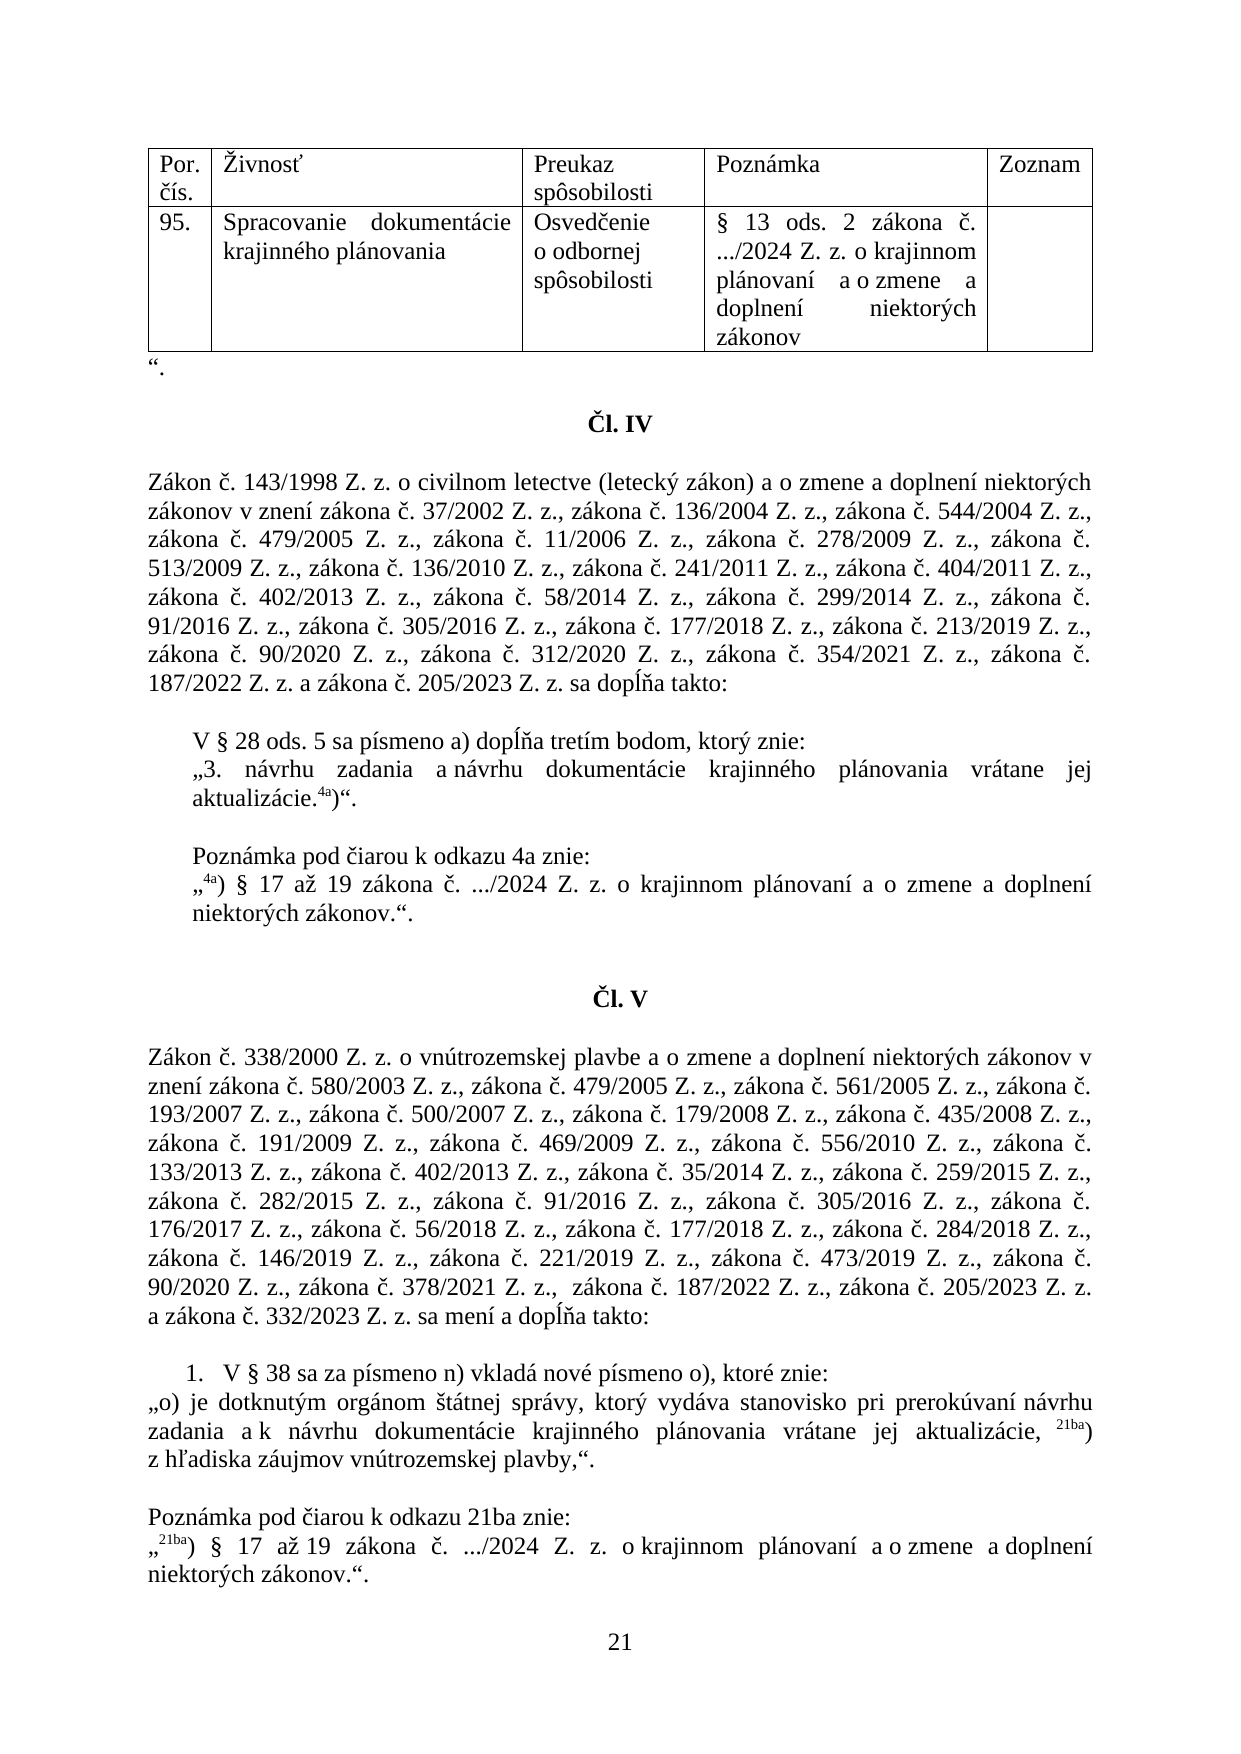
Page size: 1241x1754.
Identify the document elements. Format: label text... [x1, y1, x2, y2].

list V § 38 sa za písmeno n) vkladá nové písmeno o), ktoré znie: [185, 1358, 1093, 1387]
table_header Preukaz spôsobilosti [523, 149, 704, 206]
text Čl. IV [148, 409, 1093, 438]
text „21ba) § 17 až 19 zákona č. .../2024 Z. z. o krajinnom plánovaní a o zmene a doplnení niektorých zákonov.“. [148, 1531, 1093, 1588]
text Zákon č. 338/2000 Z. z. o vnútrozemskej plavbe a o zmene a doplnení niektorých zákonov v znení zákona č. 580/2003 Z. z., zákona č. 479/2005 Z. z., zákona č. 561/2005 Z. z., zákona č. 193/2007 Z. z., zákona č. 500/2007 Z. z., zákona č. 179/2008 Z. z., zákona č. 435/2008 Z. z., zákona č. 191/2009 Z. z., zákona č. 469/2009 Z. z., zákona č. 556/2010 Z. z., zákona č. 133/2013 Z. z., zákona č. 402/2013 Z. z., zákona č. 35/2014 Z. z., zákona č. 259/2015 Z. z., zákona č. 282/2015 Z. z., zákona č. 91/2016 Z. z., zákona č. 305/2016 Z. z., zákona č. 176/2017 Z. z., zákona č. 56/2018 Z. z., zákona č. 177/2018 Z. z., zákona č. 284/2018 Z. z., zákona č. 146/2019 Z. z., zákona č. 221/2019 Z. z., zákona č. 473/2019 Z. z., zákona č. 90/2020 Z. z., zákona č. 378/2021 Z. z., zákona č. 187/2022 Z. z., zákona č. 205/2023 Z. z. a zákona č. 332/2023 Z. z. sa mení a dopĺňa takto: [148, 1042, 1093, 1329]
table_cell Spracovanie dokumentácie krajinného plánovania [212, 207, 522, 351]
table_cell [988, 207, 1092, 351]
text Poznámka pod čiarou k odkazu 4a znie: [148, 841, 1093, 869]
table_cell § 13 ods. 2 zákona č. .../2024 Z. z. o krajinnom plánovaní a o zmene a doplnení niektorých zákonov [705, 207, 987, 351]
table_header Por. čís. [149, 149, 211, 206]
table_header Živnosť [212, 149, 522, 206]
text Zákon č. 143/1998 Z. z. o civilnom letectve (letecký zákon) a o zmene a doplnení niektorých zákonov v znení zákona č. 37/2002 Z. z., zákona č. 136/2004 Z. z., zákona č. 544/2004 Z. z., zákona č. 479/2005 Z. z., zákona č. 11/2006 Z. z., zákona č. 278/2009 Z. z., zákona č. 513/2009 Z. z., zákona č. 136/2010 Z. z., zákona č. 241/2011 Z. z., zákona č. 404/2011 Z. z., zákona č. 402/2013 Z. z., zákona č. 58/2014 Z. z., zákona č. 299/2014 Z. z., zákona č. 91/2016 Z. z., zákona č. 305/2016 Z. z., zákona č. 177/2018 Z. z., zákona č. 213/2019 Z. z., zákona č. 90/2020 Z. z., zákona č. 312/2020 Z. z., zákona č. 354/2021 Z. z., zákona č. 187/2022 Z. z. a zákona č. 205/2023 Z. z. sa dopĺňa takto: [148, 467, 1093, 697]
list V § 28 ods. 5 sa písmeno a) dopĺňa tretím bodom, ktorý znie: [192, 726, 1093, 754]
text Poznámka pod čiarou k odkazu 21ba znie: [148, 1502, 1093, 1531]
table_cell 95. [149, 207, 211, 351]
table_header Poznámka [705, 149, 987, 206]
text „3. návrhu zadania a návrhu dokumentácie krajinného plánovania vrátane jej aktualizácie.4a)“. [192, 754, 1093, 812]
table_header Zoznam [988, 149, 1092, 206]
text „o) je dotknutým orgánom štátnej správy, ktorý vydáva stanovisko pri prerokúvaní návrhu zadania a k návrhu dokumentácie krajinného plánovania vrátane jej aktualizácie, 21ba) z hľadiska záujmov vnútrozemskej plavby,“. [148, 1387, 1093, 1473]
text “. [148, 352, 1093, 381]
text Čl. V [148, 984, 1093, 1013]
table_cell Osvedčenie o odbornej spôsobilosti [523, 207, 704, 351]
text „4a) § 17 až 19 zákona č. .../2024 Z. z. o krajinnom plánovaní a o zmene a doplnení niektorých zákonov.“. [192, 869, 1093, 927]
